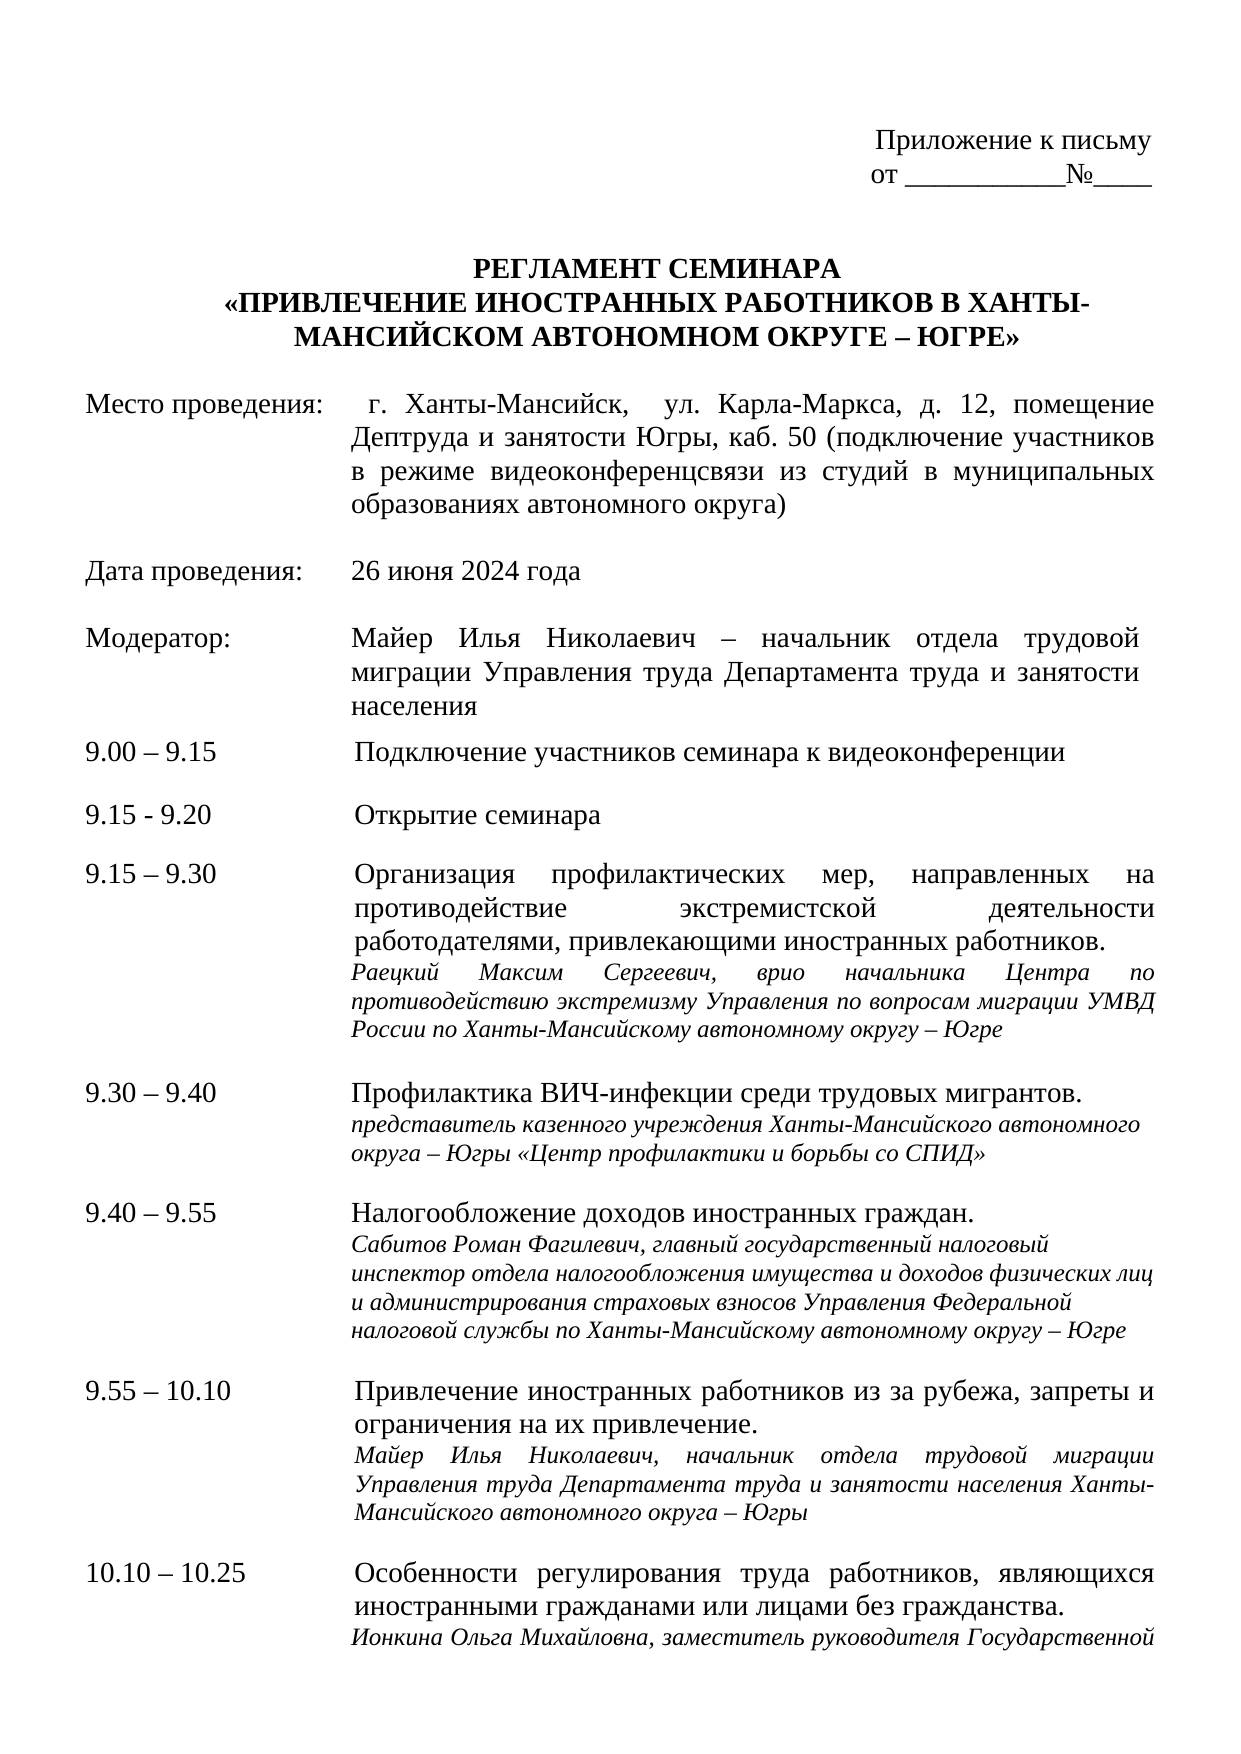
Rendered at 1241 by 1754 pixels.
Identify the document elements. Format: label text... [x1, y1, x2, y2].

table_cell Профилактика ВИЧ-инфекции среди трудовых мигрантов. представитель казенного учреждения Ханты-Мансийского автономного округа – Югры «Центр профилактики и борьбы со СПИД» [340, 1076, 1166, 1196]
table_cell 9.40 – 9.55 [74, 1196, 339, 1373]
table_cell 10.10 – 10.25 [74, 1555, 339, 1651]
text от ___________№____ [162, 156, 1152, 189]
text «ПРИВЛЕЧЕНИЕ ИНОСТРАННЫХ РАБОТНИКОВ В ХАНТЫ-МАНСИЙСКОМ АВТОНОМНОМ ОКРУГЕ – ЮГРЕ» [162, 285, 1152, 352]
table_header Место проведения: [74, 386, 339, 553]
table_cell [340, 1555, 1166, 1651]
text РЕГЛАМЕНТ СЕМИНАРА [162, 252, 1152, 285]
table_cell Налогообложение доходов иностранных граждан. Сабитов Роман Фагилевич, главный государственный налоговый инспектор отдела налогообложения имущества и доходов физических лиц и администрирования страховых взносов Управления Федеральной налоговой службы по Ханты-Мансийскому автономному округу – Югре [340, 1196, 1166, 1373]
table_cell Организация профилактических мер, направленных на противодействие экстремистской деятельности работодателями, привлекающими иностранных работников. Раецкий Максим Сергеевич, врио начальника Центра по противодействию экстремизму Управления по вопросам миграции УМВД России по Ханты-Мансийскому автономному округу – Югре [340, 856, 1166, 1076]
text Приложение к письму [162, 122, 1152, 156]
table_header 9.00 – 9.15 [74, 734, 339, 797]
table_cell 9.30 – 9.40 [74, 1076, 339, 1196]
table_cell Модератор: [74, 621, 339, 734]
table_cell 9.15 – 9.30 [74, 856, 339, 1076]
table_cell 26 июня 2024 года [340, 554, 1166, 621]
table_cell Привлечение иностранных работников из за рубежа, запреты и ограничения на их привлечение. Майер Илья Николаевич, начальник отдела трудовой миграции Управления труда Департамента труда и занятости населения Ханты-Мансийского автономного округа – Югры [340, 1373, 1166, 1555]
table_cell 9.15 - 9.20 [74, 797, 339, 856]
table_header Подключение участников семинара к видеоконференции [340, 734, 1166, 797]
table_cell Дата проведения: [74, 554, 339, 621]
table_cell Открытие семинара [340, 797, 1166, 856]
table_header г. Ханты-Мансийск, ул. Карла-Маркса, д. 12, помещение Дептруда и занятости Югры, каб. 50 (подключение участников в режиме видеоконференцсвязи из студий в муниципальных образованиях автономного округа) [340, 386, 1166, 553]
table_cell 9.55 – 10.10 [74, 1373, 339, 1555]
table_cell Майер Илья Николаевич – начальник отдела трудовой миграции Управления труда Департамента труда и занятости населения [340, 621, 1166, 734]
